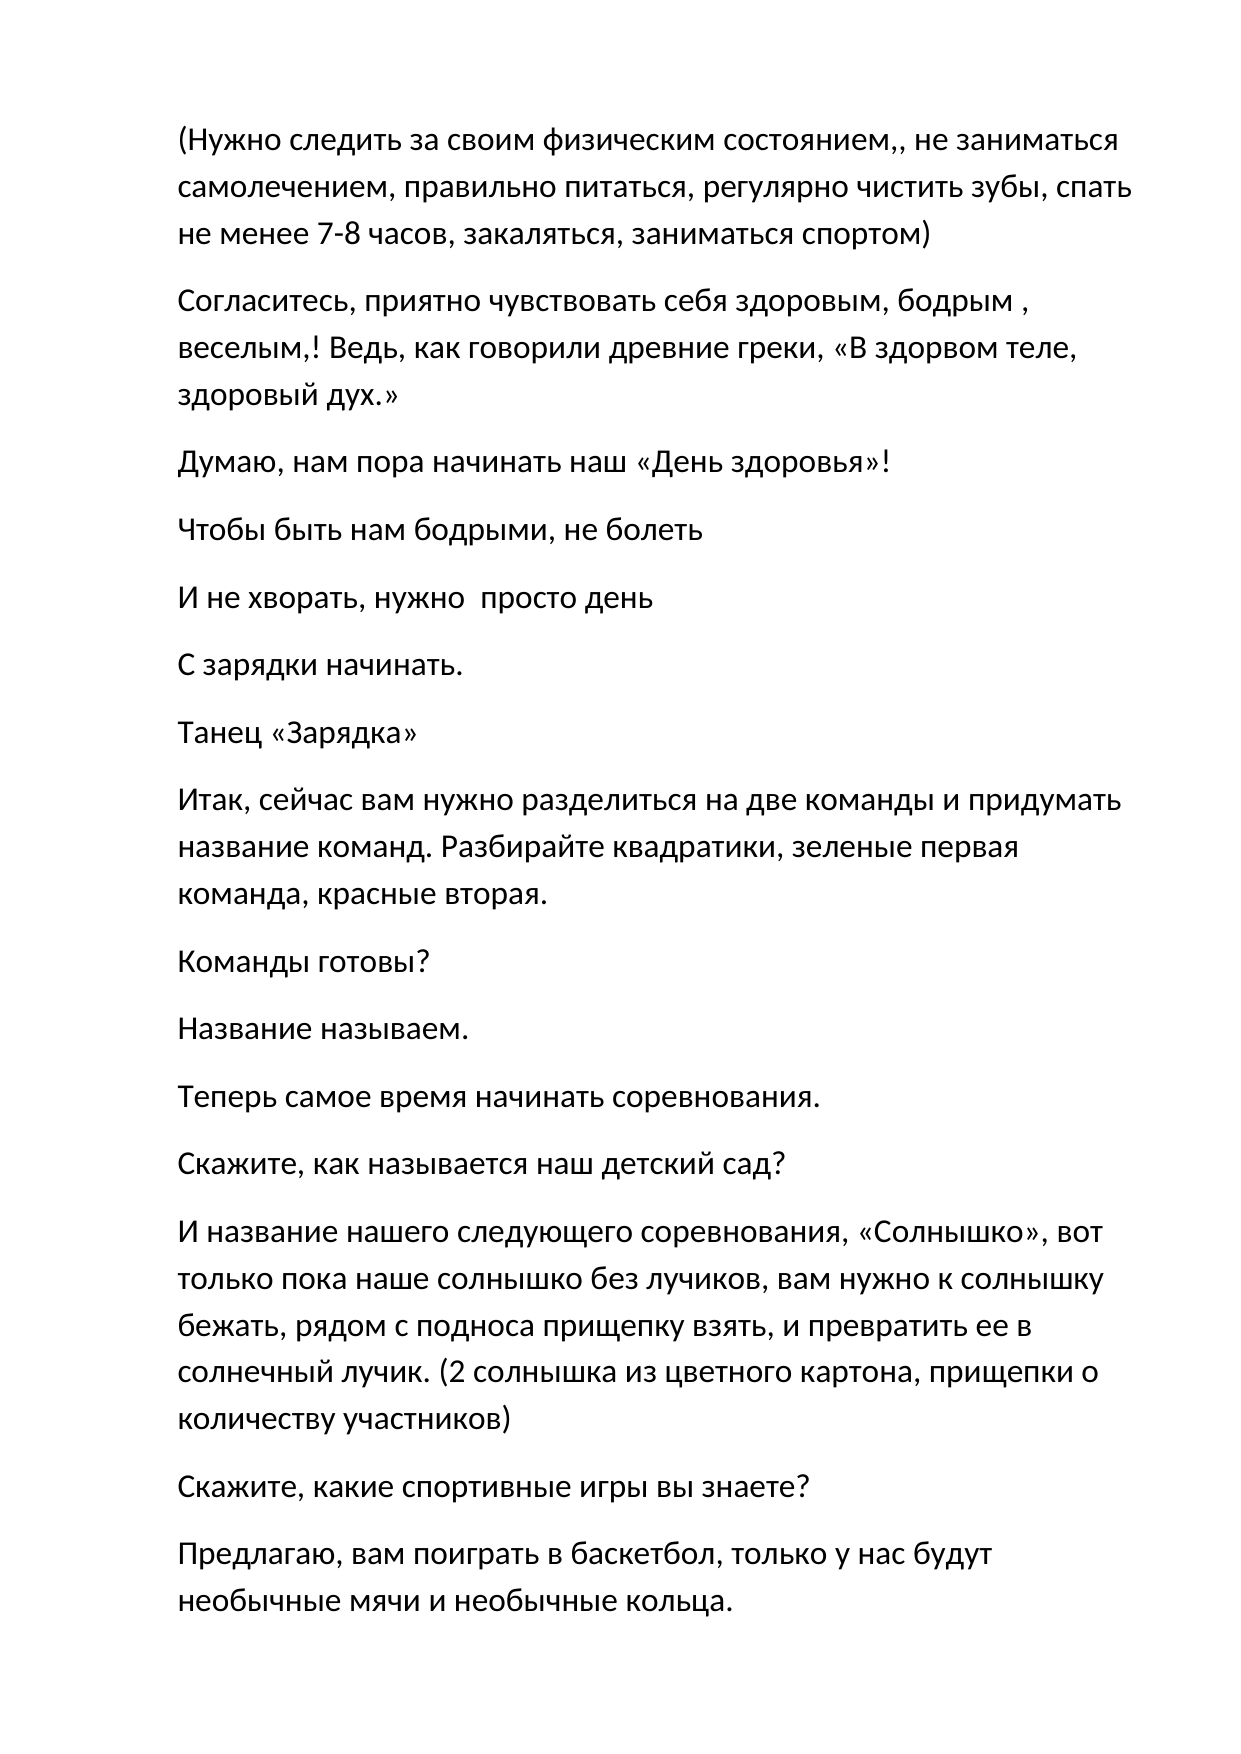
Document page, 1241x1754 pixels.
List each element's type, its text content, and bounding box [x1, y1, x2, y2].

text Теперь самое время начинать соревнования. [177, 1075, 1152, 1116]
text Название называем. [177, 1007, 1152, 1048]
text С зарядки начинать. [177, 643, 1152, 684]
text Танец «Зарядка» [177, 711, 1152, 752]
text Думаю, нам пора начинать наш «День здоровья»! [177, 440, 1152, 481]
text Согласитесь, приятно чувствовать себя здоровым, бодрым , веселым,! Ведь, как говорили древние греки, «В здорвом теле, здоровый дух.» [177, 279, 1152, 413]
text Скажите, как называется наш детский сад? [177, 1142, 1152, 1183]
text Предлагаю, вам поиграть в баскетбол, только у нас будут необычные мячи и необычные кольца. [177, 1532, 1152, 1620]
text И название нашего следующего соревнования, «Солнышко», вот только пока наше солнышко без лучиков, вам нужно к солнышку бежать, рядом с подноса прищепку взять, и превратить ее в солнечный лучик. (2 солнышка из цветного картона, прищепки о количеству участников) [177, 1210, 1152, 1438]
text Команды готовы? [177, 939, 1152, 980]
text (Нужно следить за своим физическим состоянием,, не заниматься самолечением, правильно питаться, регулярно чистить зубы, спать не менее 7-8 часов, закаляться, заниматься спортом) [177, 118, 1152, 252]
text И не хворать, нужно просто день [177, 576, 1152, 616]
text Скажите, какие спортивные игры вы знаете? [177, 1465, 1152, 1505]
text Итак, сейчас вам нужно разделиться на две команды и придумать название команд. Разбирайте квадратики, зеленые первая команда, красные вторая. [177, 778, 1152, 913]
text Чтобы быть нам бодрыми, не болеть [177, 508, 1152, 549]
